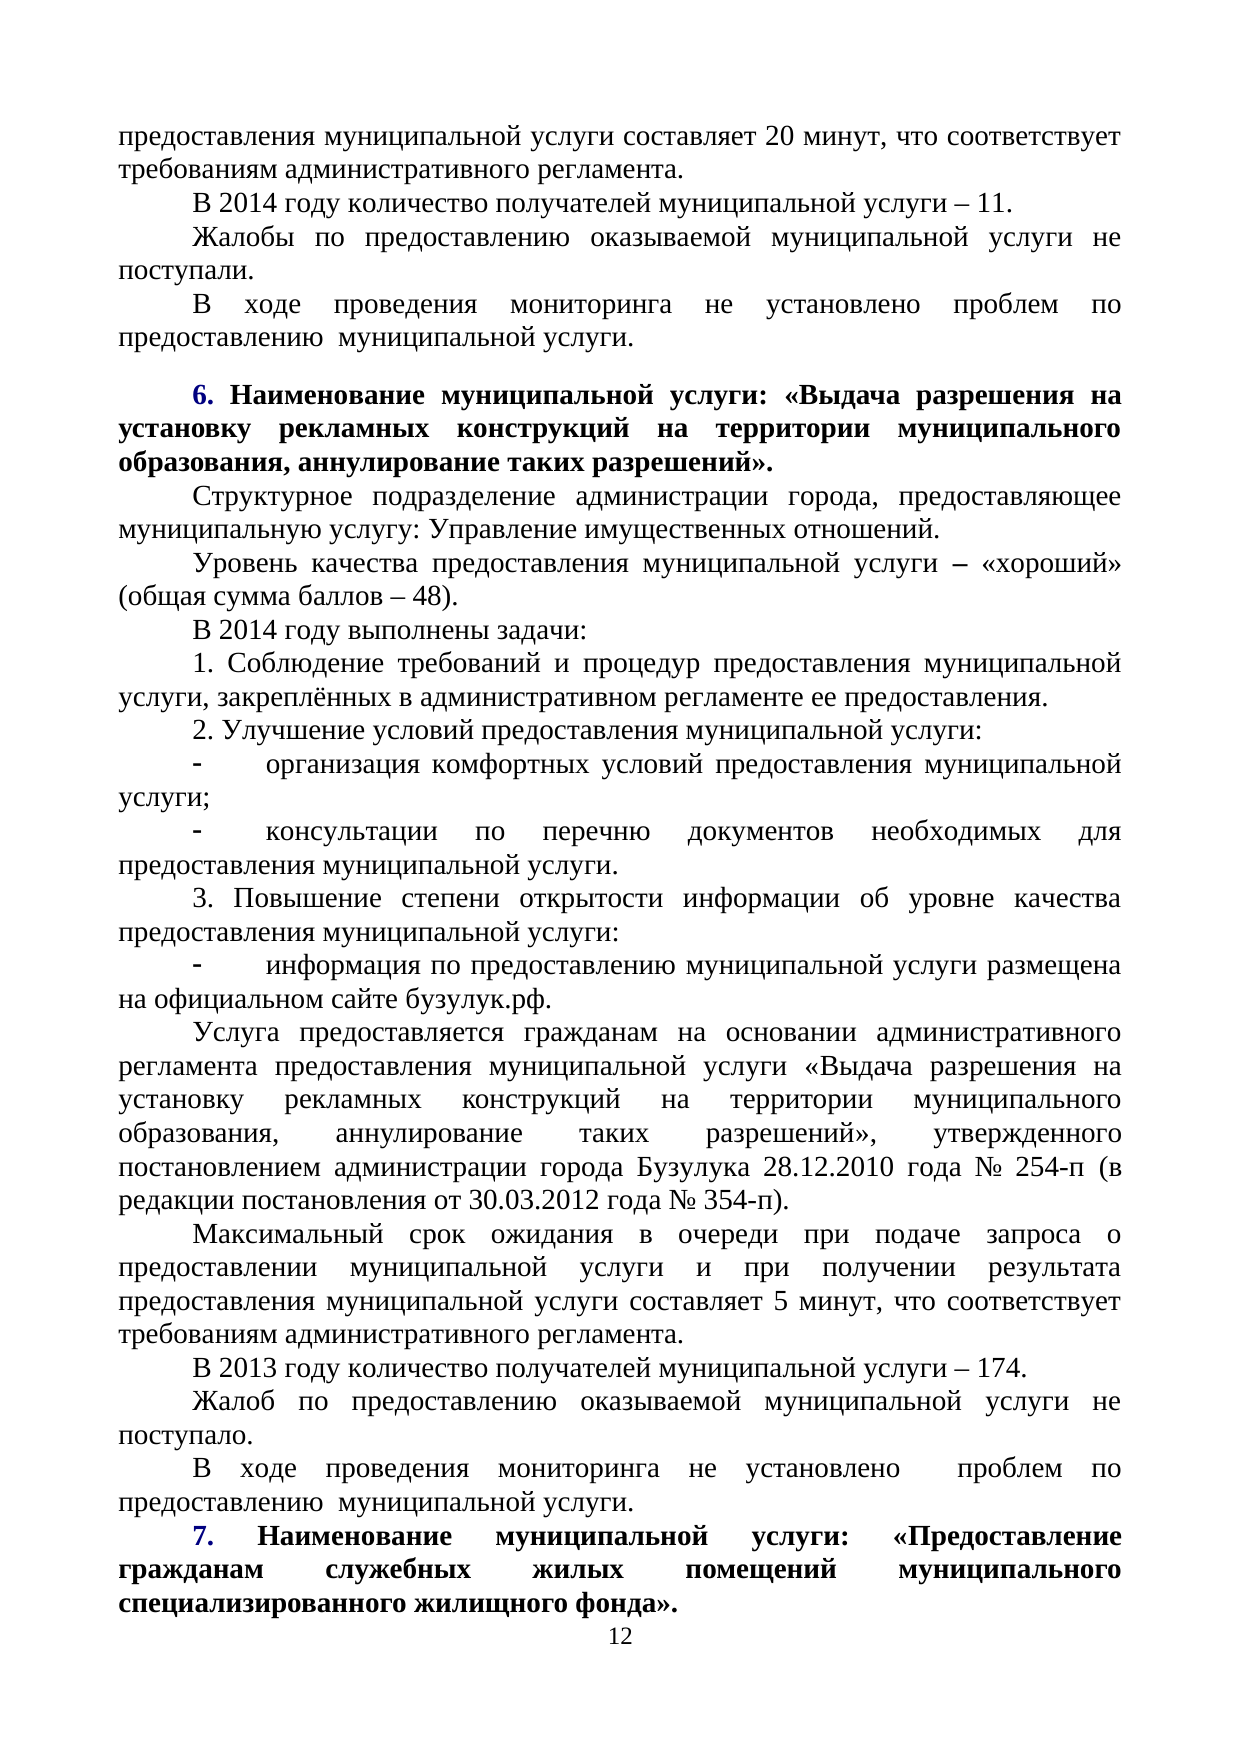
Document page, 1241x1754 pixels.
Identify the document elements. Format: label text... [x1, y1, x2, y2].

subtitle 6. Наименование муниципальной услуги: «Выдача разрешения на установку рекламных конструкций на территории муниципального образования, аннулирование таких разрешений». [118, 377, 1122, 478]
text Максимальный срок ожидания в очереди при подаче запроса о предоставлении муниципальной услуги и при получении результата предоставления муниципальной услуги составляет 5 минут, что соответствует требованиям административного регламента. [118, 1216, 1122, 1350]
text Структурное подразделение администрации города, предоставляющее муниципальную услугу: Управление имущественных отношений. [118, 478, 1122, 545]
text 2. Улучшение условий предоставления муниципальной услуги: [118, 712, 1122, 746]
text В 2014 году выполнены задачи: [118, 612, 1122, 645]
text Услуга предоставляется гражданам на основании административного регламента предоставления муниципальной услуги «Выдача разрешения на установку рекламных конструкций на территории муниципального образования, аннулирование таких разрешений», утвержденного постановлением администрации города Бузулука 28.12.2010 года № 254-п (в редакции постановления от 30.03.2012 года № 354-п). [118, 1014, 1122, 1216]
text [118, 118, 1122, 185]
list информация по предоставлению муниципальной услуги размещена на официальном сайте бузулук.рф. [118, 947, 1122, 1014]
text В 2014 году количество получателей муниципальной услуги – 11. [118, 185, 1122, 219]
text Уровень качества предоставления муниципальной услуги – «хороший» (общая сумма баллов – 48). [118, 545, 1122, 612]
text В 2013 году количество получателей муниципальной услуги – 174. [118, 1350, 1122, 1383]
text 1. Соблюдение требований и процедур предоставления муниципальной услуги, закреплённых в административном регламенте ее предоставления. [118, 645, 1122, 712]
text Жалобы по предоставлению оказываемой муниципальной услуги не поступали. [118, 219, 1122, 286]
list консультации по перечню документов необходимых для предоставления муниципальной услуги. [118, 813, 1122, 880]
text 3. Повышение степени открытости информации об уровне качества предоставления муниципальной услуги: [118, 880, 1122, 947]
subtitle 7. Наименование муниципальной услуги: «Предоставление гражданам служебных жилых помещений муниципального специализированного жилищного фонда». [118, 1518, 1122, 1618]
text В ходе проведения мониторинга не установлено проблем по предоставлению муниципальной услуги. [118, 1451, 1122, 1518]
text В ходе проведения мониторинга не установлено проблем по предоставлению муниципальной услуги. [118, 286, 1122, 353]
list организация комфортных условий предоставления муниципальной услуги; [118, 746, 1122, 813]
text Жалоб по предоставлению оказываемой муниципальной услуги не поступало. [118, 1383, 1122, 1451]
